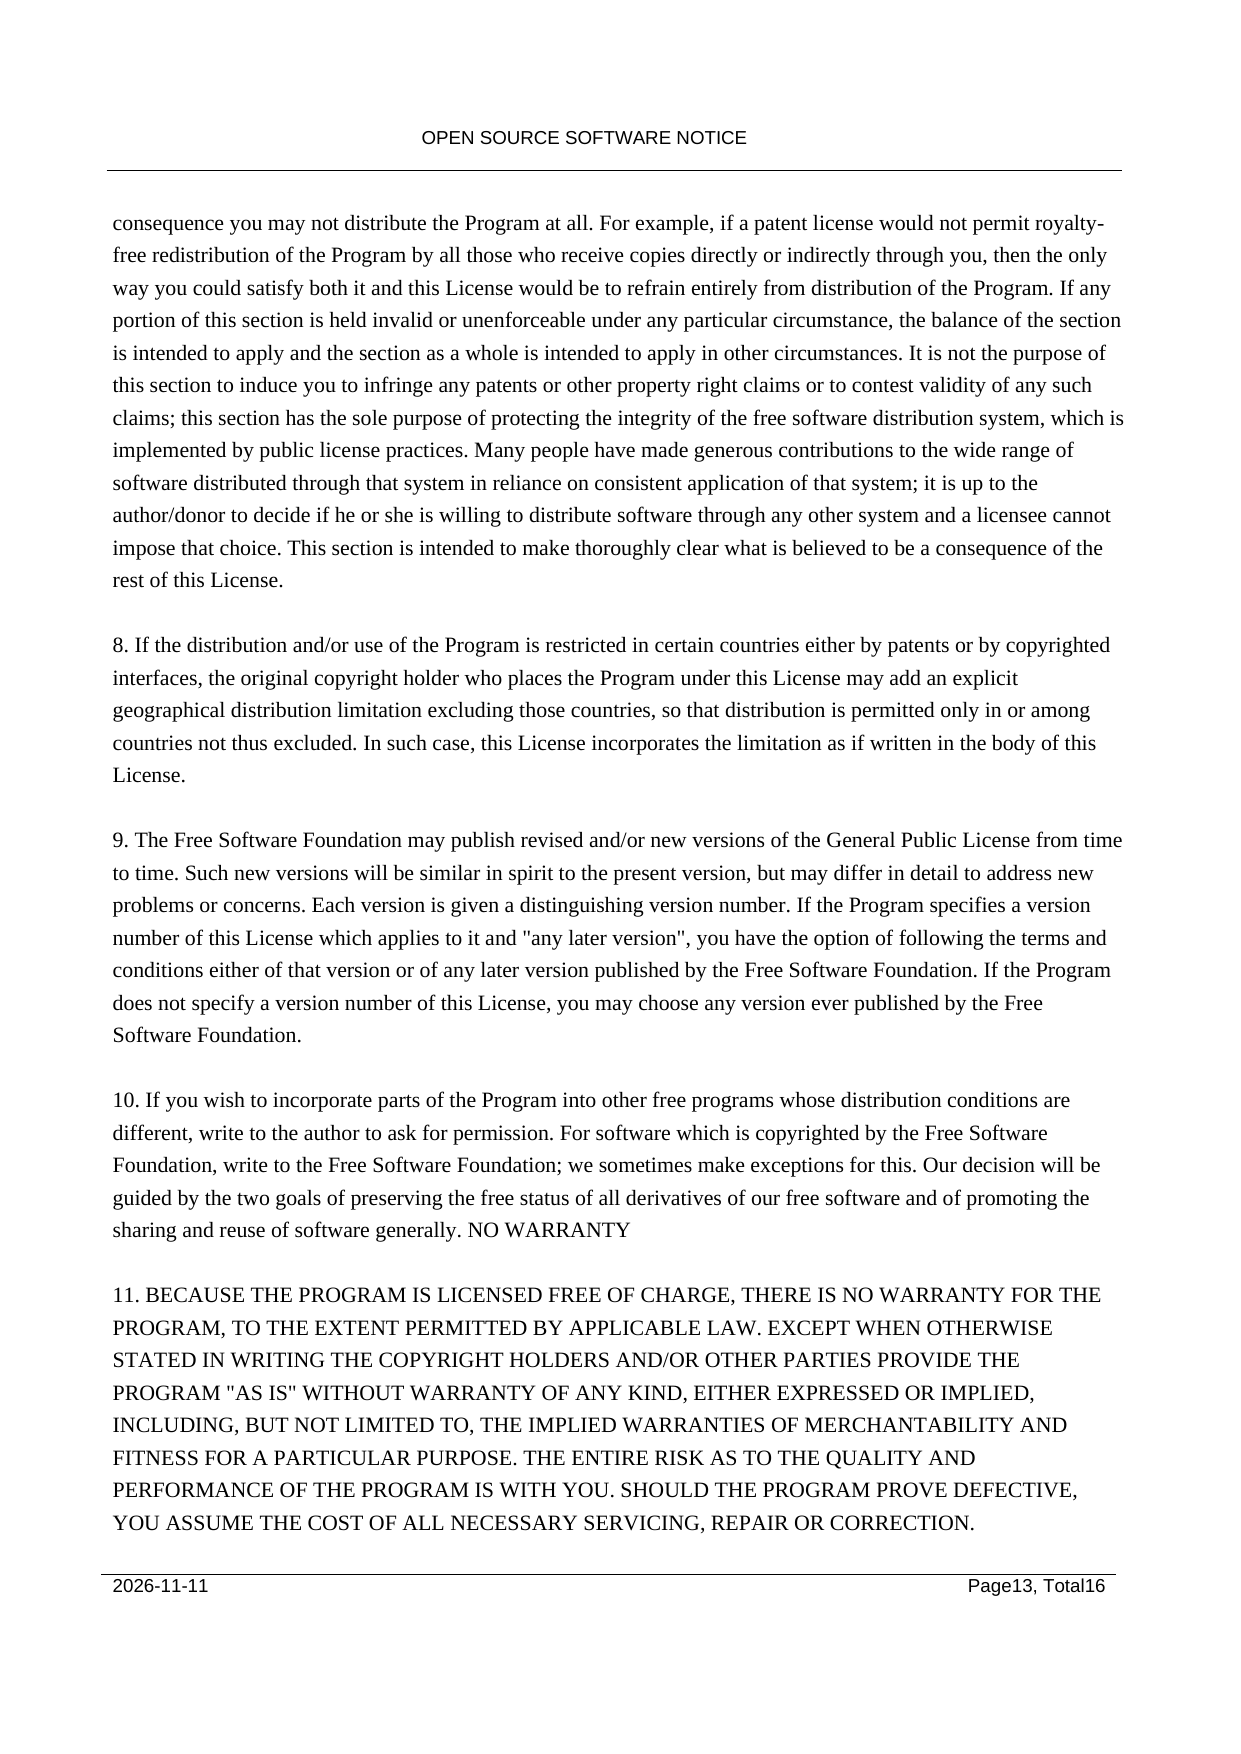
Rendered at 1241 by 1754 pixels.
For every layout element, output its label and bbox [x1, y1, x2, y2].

text [112, 206, 1128, 1539]
